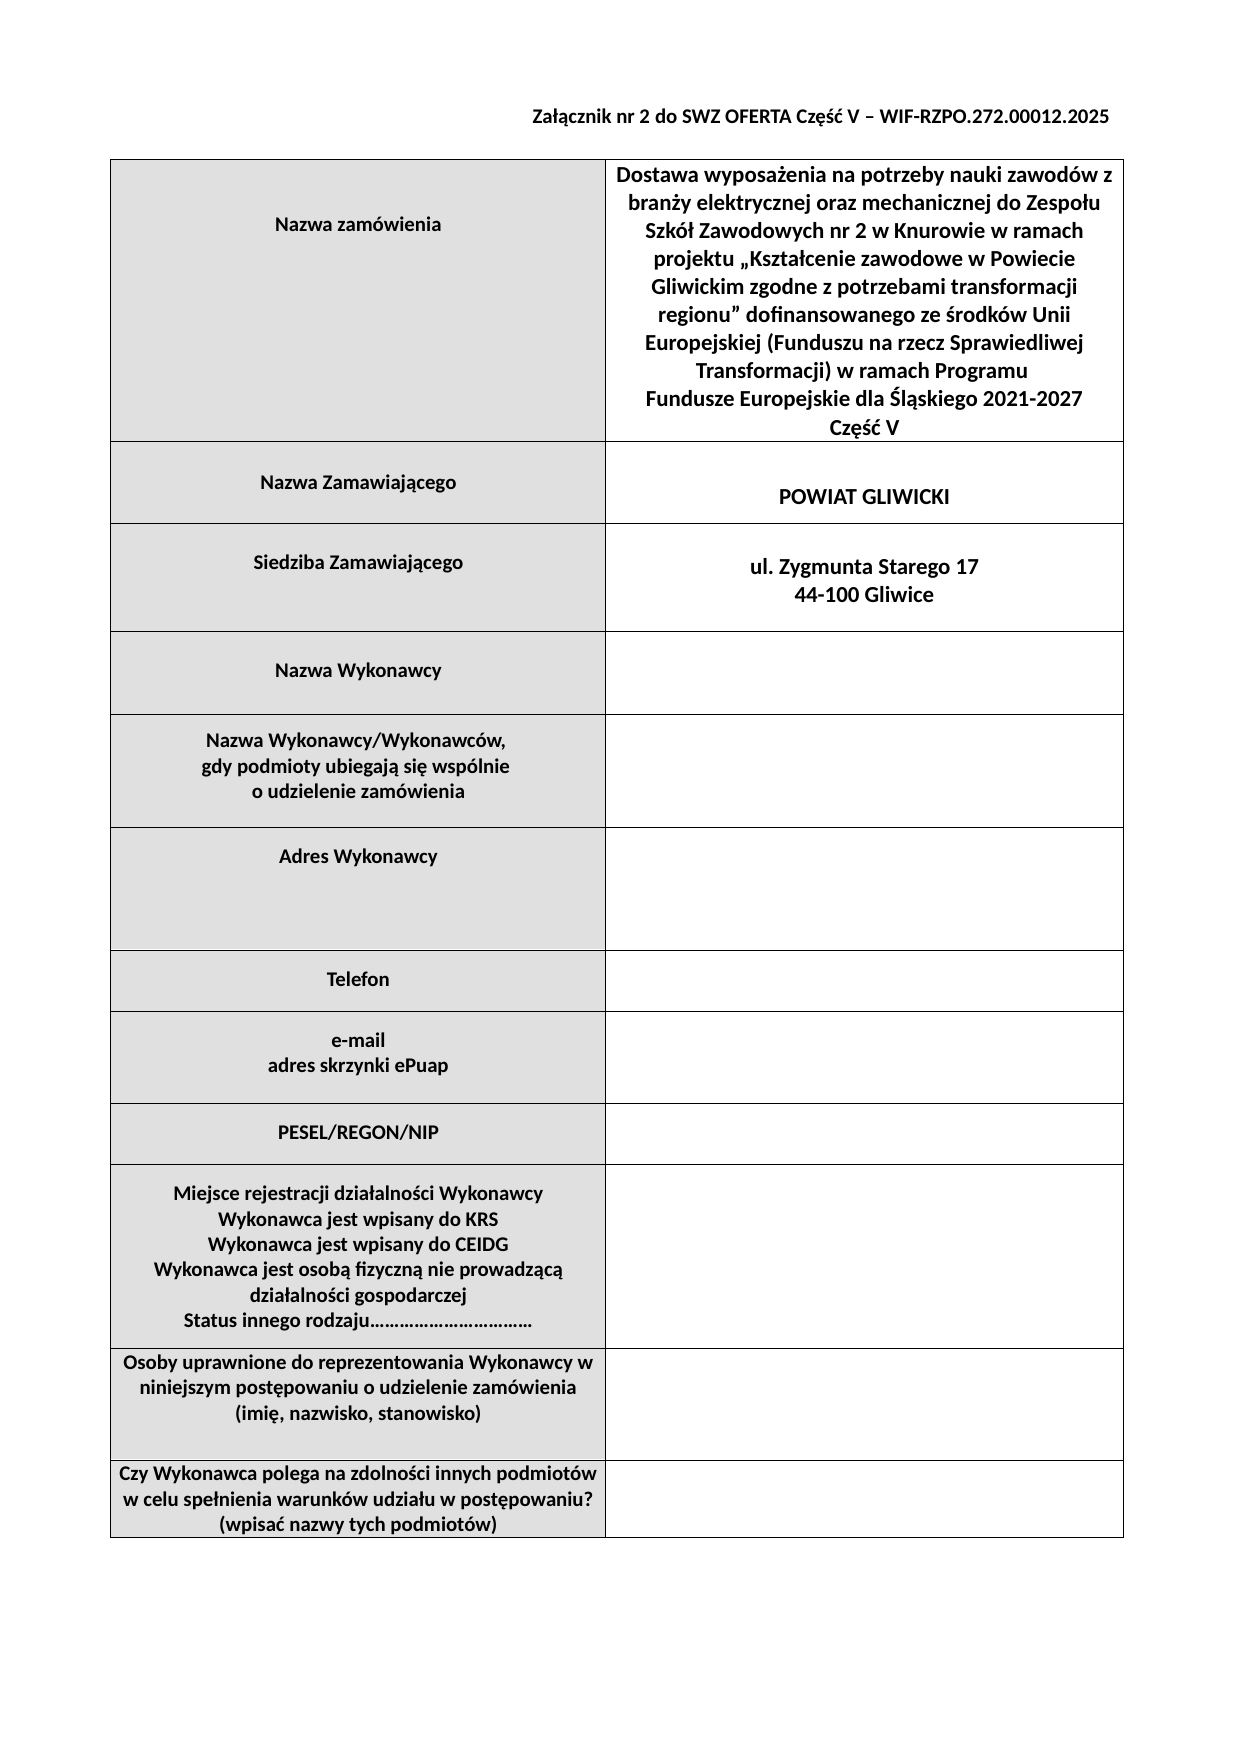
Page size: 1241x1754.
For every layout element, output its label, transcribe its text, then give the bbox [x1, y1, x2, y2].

table_cell [606, 951, 1123, 1011]
table_cell Siedziba Zamawiającego [111, 524, 605, 631]
table_cell [606, 632, 1123, 714]
table_cell [606, 1104, 1123, 1164]
table_header Dostawa wyposażenia na potrzeby nauki zawodów z branży elektrycznej oraz mechanicznej do Zespołu Szkół Zawodowych nr 2 w Knurowie w ramach projektu „Kształcenie zawodowe w Powiecie Gliwickim zgodne z potrzebami transformacji regionu” dofinansowanego ze środków Unii Europejskiej (Funduszu na rzecz Sprawiedliwej Transformacji) w ramach Programu Fundusze Europejskie dla Śląskiego 2021-2027 Część V [606, 160, 1123, 441]
table_cell Adres Wykonawcy [111, 828, 605, 949]
table_cell Telefon [111, 951, 605, 1011]
table_header Nazwa zamówienia [111, 160, 605, 441]
table_cell PESEL/REGON/NIP [111, 1104, 605, 1164]
table_cell Czy Wykonawca polega na zdolności innych podmiotów w celu spełnienia warunków udziału w postępowaniu? (wpisać nazwy tych podmiotów) [111, 1461, 605, 1537]
table_cell ul. Zygmunta Starego 17 44-100 Gliwice [606, 524, 1123, 631]
table_cell [606, 1461, 1123, 1537]
table_cell [606, 1349, 1123, 1459]
table_cell Nazwa Wykonawcy [111, 632, 605, 714]
table_cell POWIAT GLIWICKI [606, 442, 1123, 523]
table_cell Miejsce rejestracji działalności Wykonawcy Wykonawca jest wpisany do KRS Wykonawca jest wpisany do CEIDG Wykonawca jest osobą fizyczną nie prowadzącą działalności gospodarczej Status innego rodzaju…………………………… [111, 1165, 605, 1348]
table_cell Nazwa Zamawiającego [111, 442, 605, 523]
table_cell [606, 828, 1123, 949]
text Załącznik nr 2 do SWZ OFERTA Część V – WIF-RZPO.272.00012.2025 [118, 103, 1122, 159]
table_cell Nazwa Wykonawcy/Wykonawców, gdy podmioty ubiegają się wspólnie o udzielenie zamówienia [111, 715, 605, 827]
table_cell e-mail adres skrzynki ePuap [111, 1012, 605, 1103]
table_cell [606, 1012, 1123, 1103]
table_cell Osoby uprawnione do reprezentowania Wykonawcy w niniejszym postępowaniu o udzielenie zamówienia (imię, nazwisko, stanowisko) [111, 1349, 605, 1459]
table_cell [606, 1165, 1123, 1348]
table_cell [606, 715, 1123, 827]
